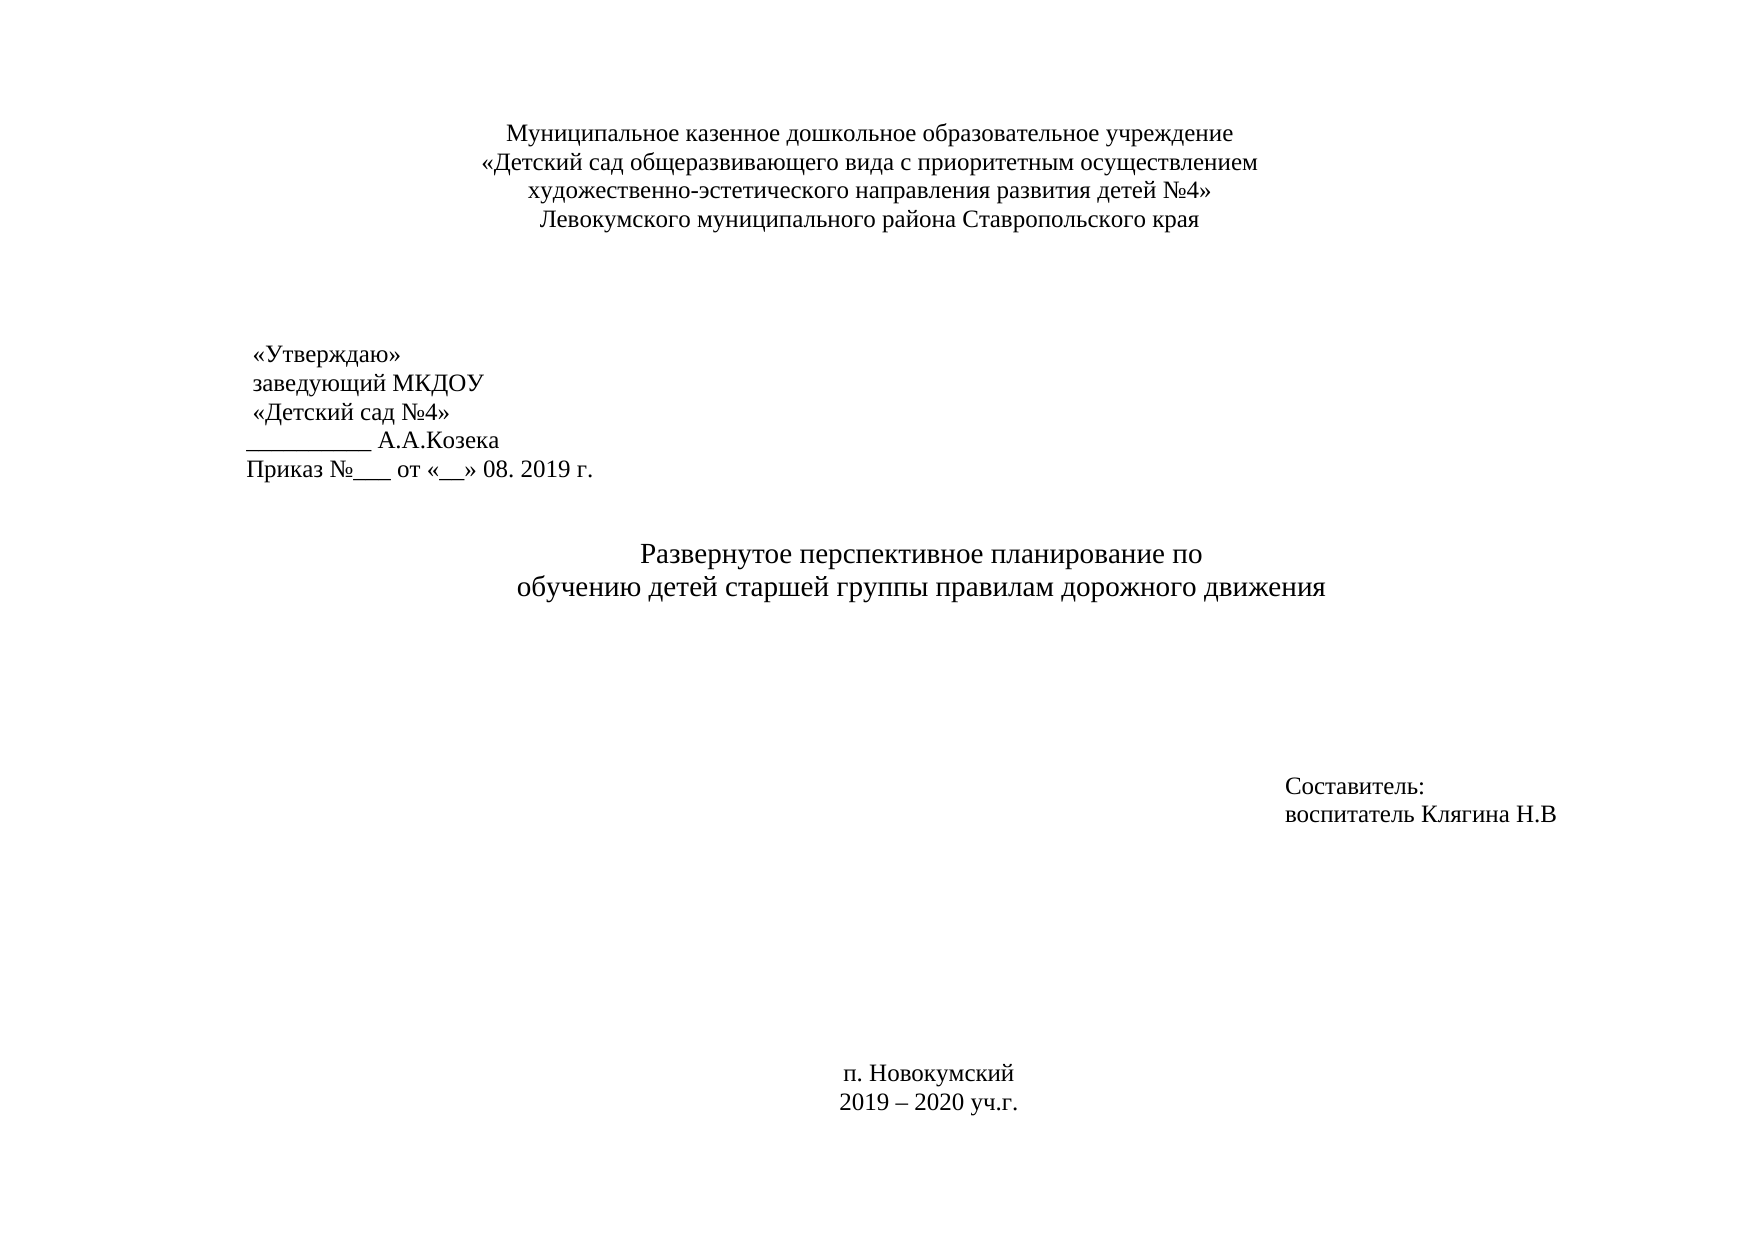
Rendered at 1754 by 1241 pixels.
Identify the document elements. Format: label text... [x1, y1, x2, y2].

text __________ А.А.Козека [177, 425, 1665, 454]
text «Детский сад №4» [177, 397, 1665, 425]
text Составитель: [1285, 771, 1695, 799]
text Левокумского муниципального района Ставропольского края [74, 204, 1665, 233]
text заведующий МКДОУ [177, 368, 1665, 397]
text Приказ №___ от «__» 08. 2019 г. [177, 454, 1665, 483]
text 2019 – 2020 уч.г. [192, 1087, 1665, 1116]
text «Утверждаю» [177, 339, 1665, 368]
text воспитатель Клягина Н.В [1285, 799, 1665, 828]
text Развернутое перспективное планирование по [177, 536, 1665, 569]
text обучению детей старшей группы правилам дорожного движения [177, 569, 1665, 603]
text п. Новокумский [192, 1058, 1665, 1087]
text Муниципальное казенное дошкольное образовательное учреждение [74, 118, 1665, 147]
text художественно-эстетического направления развития детей №4» [74, 176, 1665, 204]
text «Детский сад общеразвивающего вида с приоритетным осуществлением [74, 147, 1665, 176]
